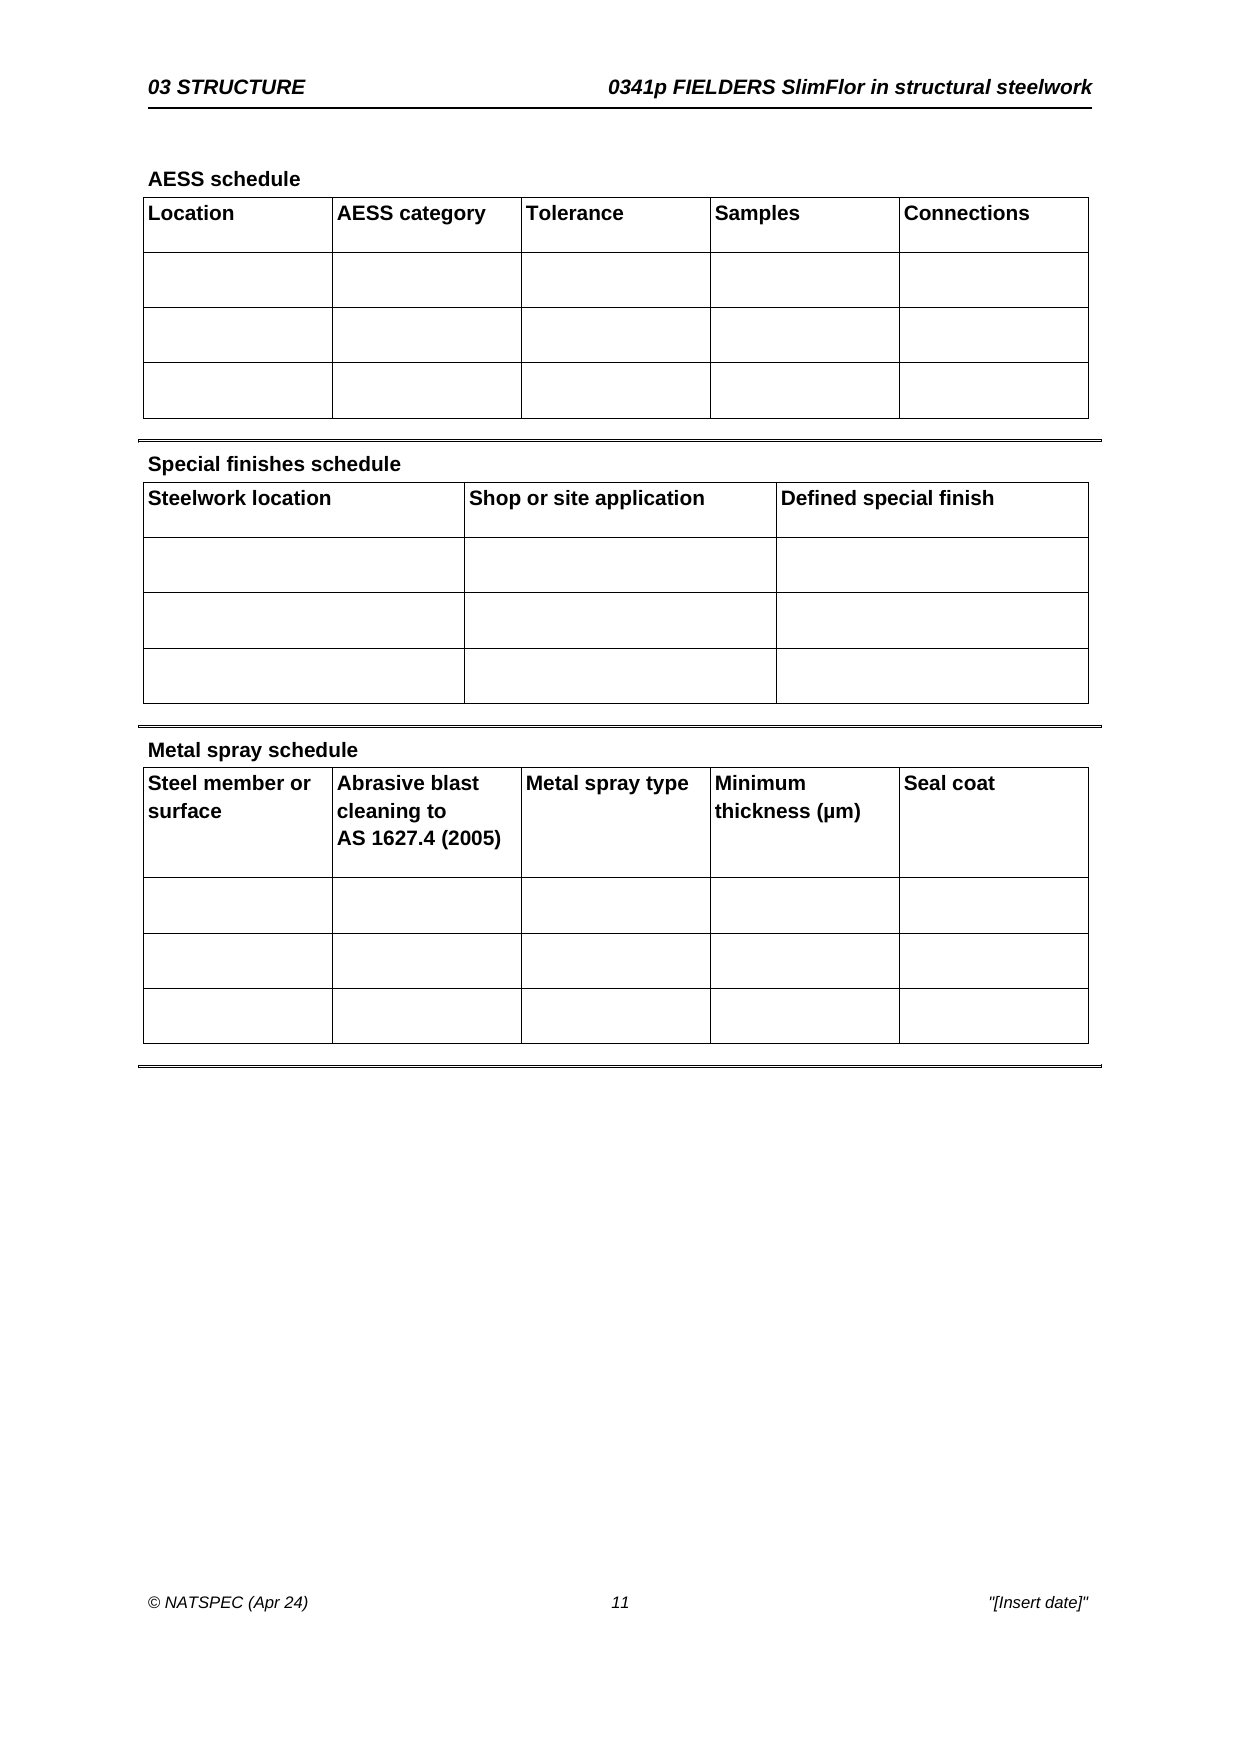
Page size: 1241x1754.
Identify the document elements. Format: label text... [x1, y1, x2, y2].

table_cell [711, 253, 899, 307]
table_cell [522, 308, 710, 362]
table_cell [465, 649, 776, 703]
table_cell [900, 989, 1088, 1043]
subtitle Special finishes schedule [148, 452, 1092, 476]
table_cell [333, 363, 521, 417]
table_header Minimum thickness (µm) [711, 768, 899, 877]
table_cell [900, 308, 1088, 362]
table_header Seal coat [900, 768, 1088, 877]
table_header Steel member or surface [144, 768, 332, 877]
table_header Defined special finish [777, 483, 1088, 537]
table_cell [777, 538, 1088, 592]
table_header Connections [900, 198, 1088, 252]
table_cell [711, 989, 899, 1043]
table_cell [144, 363, 332, 417]
table_cell [711, 878, 899, 932]
table_cell [711, 934, 899, 988]
table_cell [900, 363, 1088, 417]
table_cell [465, 593, 776, 647]
table_cell [711, 363, 899, 417]
table_cell [144, 538, 464, 592]
table_cell [522, 253, 710, 307]
table_cell [711, 308, 899, 362]
table_cell [333, 308, 521, 362]
table_cell [144, 593, 464, 647]
table_cell [522, 363, 710, 417]
table_header Location [144, 198, 332, 252]
table_cell [777, 593, 1088, 647]
table_cell [144, 878, 332, 932]
table_cell [777, 649, 1088, 703]
subtitle AESS schedule [148, 167, 1092, 191]
table_header Abrasive blast cleaning to AS 1627.4 (2005) [333, 768, 521, 877]
table_cell [144, 934, 332, 988]
table_header Shop or site application [465, 483, 776, 537]
table_cell [465, 538, 776, 592]
table_cell [333, 989, 521, 1043]
table_cell [900, 878, 1088, 932]
table_cell [522, 989, 710, 1043]
table_header Samples [711, 198, 899, 252]
table_cell [522, 934, 710, 988]
table_cell [522, 878, 710, 932]
table_cell [333, 934, 521, 988]
table_cell [144, 253, 332, 307]
table_cell [144, 649, 464, 703]
subtitle Metal spray schedule [148, 737, 1092, 761]
table_header Steelwork location [144, 483, 464, 537]
table_cell [144, 989, 332, 1043]
table_header Tolerance [522, 198, 710, 252]
table_cell [333, 878, 521, 932]
table_header Metal spray type [522, 768, 710, 877]
table_cell [144, 308, 332, 362]
table_header AESS category [333, 198, 521, 252]
table_cell [900, 253, 1088, 307]
table_cell [900, 934, 1088, 988]
table_cell [333, 253, 521, 307]
